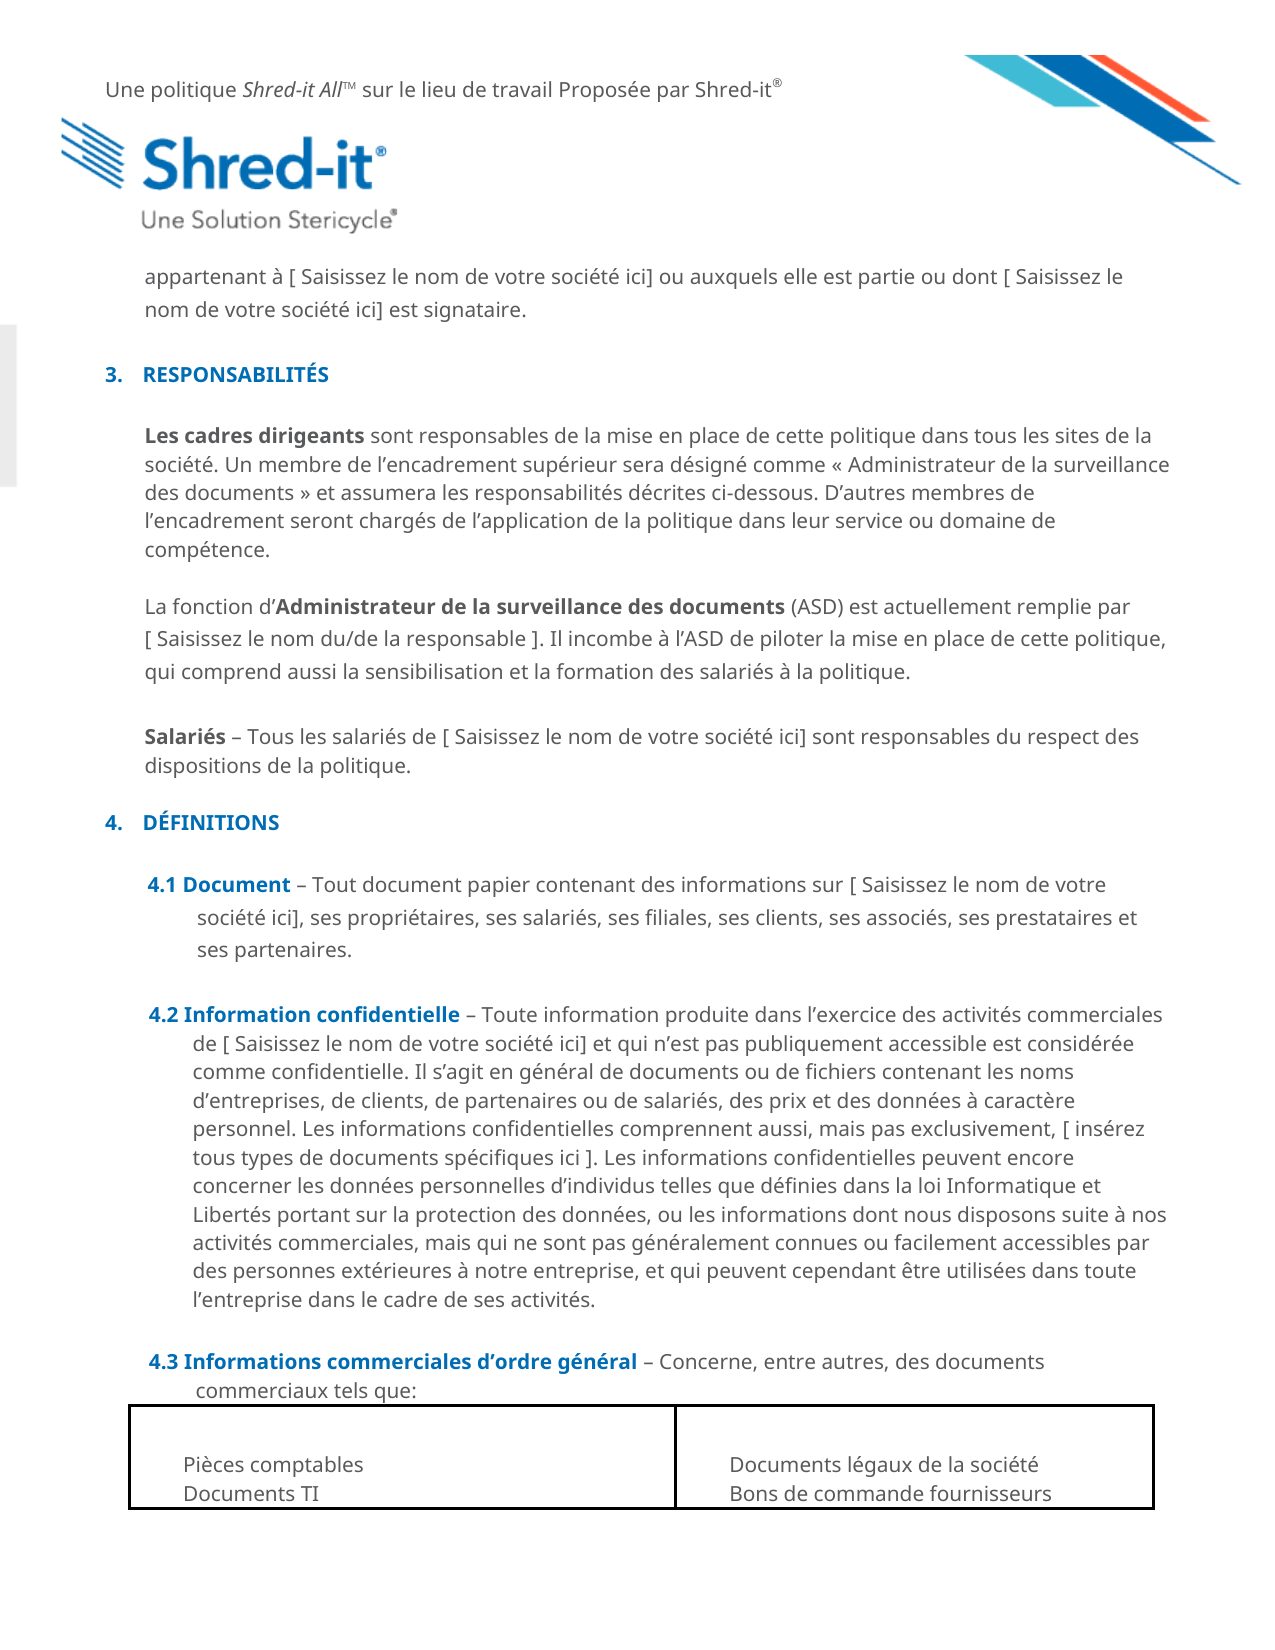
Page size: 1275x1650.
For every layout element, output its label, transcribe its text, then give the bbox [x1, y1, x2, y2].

text 4.3 Informations commerciales d’ordre général – Concerne, entre autres, des documents commerciaux tels que: [149, 1347, 1170, 1404]
text La fonction d’Administrateur de la surveillance des documents (ASD) est actuellement remplie par [ Saisissez le nom du/de la responsable ]. Il incombe à l’ASD de piloter la mise en place de cette politique, qui comprend aussi la sensibilisation et la formation des salariés à la politique. [144, 592, 1170, 686]
picture [0, 55, 1275, 1650]
text 4.1 Document – Tout document papier contenant des informations sur [ Saisissez le nom de votre société ici], ses propriétaires, ses salariés, ses filiales, ses clients, ses associés, ses prestataires et ses partenaires. [147, 870, 1170, 964]
text 4.2 Information confidentielle – Toute information produite dans l’exercice des activités commerciales de [ Saisissez le nom de votre société ici] et qui n’est pas publiquement accessible est considérée comme confidentielle. Il s’agit en général de documents ou de fichiers contenant les noms d’entreprises, de clients, de partenaires ou de salariés, des prix et des données à caractère personnel. Les informations confidentielles comprennent aussi, mais pas exclusivement, [ insérez tous types de documents spécifiques ici ]. Les informations confidentielles peuvent encore concerner les données personnelles d’individus telles que définies dans la loi Informatique et Libertés portant sur la protection des données, ou les informations dont nous disposons suite à nos activités commerciales, mais qui ne sont pas généralement connues ou facilement accessibles par des personnes extérieures à notre entreprise, et qui peuvent cependant être utilisées dans toute l’entreprise dans le cadre de ses activités. [149, 1001, 1170, 1313]
list RESPONSABILITÉS [105, 360, 1170, 389]
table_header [677, 1407, 1152, 1507]
text Les cadres dirigeants sont responsables de la mise en place de cette politique dans tous les sites de la société. Un membre de l’encadrement supérieur sera désigné comme « Administrateur de la surveillance des documents » et assumera les responsabilités décrites ci-dessous. D’autres membres de l’encadrement seront chargés de l’application de la politique dans leur service ou domaine de compétence. [144, 421, 1170, 563]
list DÉFINITIONS [105, 808, 1170, 870]
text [144, 262, 1170, 323]
text Salariés – Tous les salariés de [ Saisissez le nom de votre société ici] sont responsables du respect des dispositions de la politique. [144, 722, 1170, 779]
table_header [131, 1407, 674, 1507]
